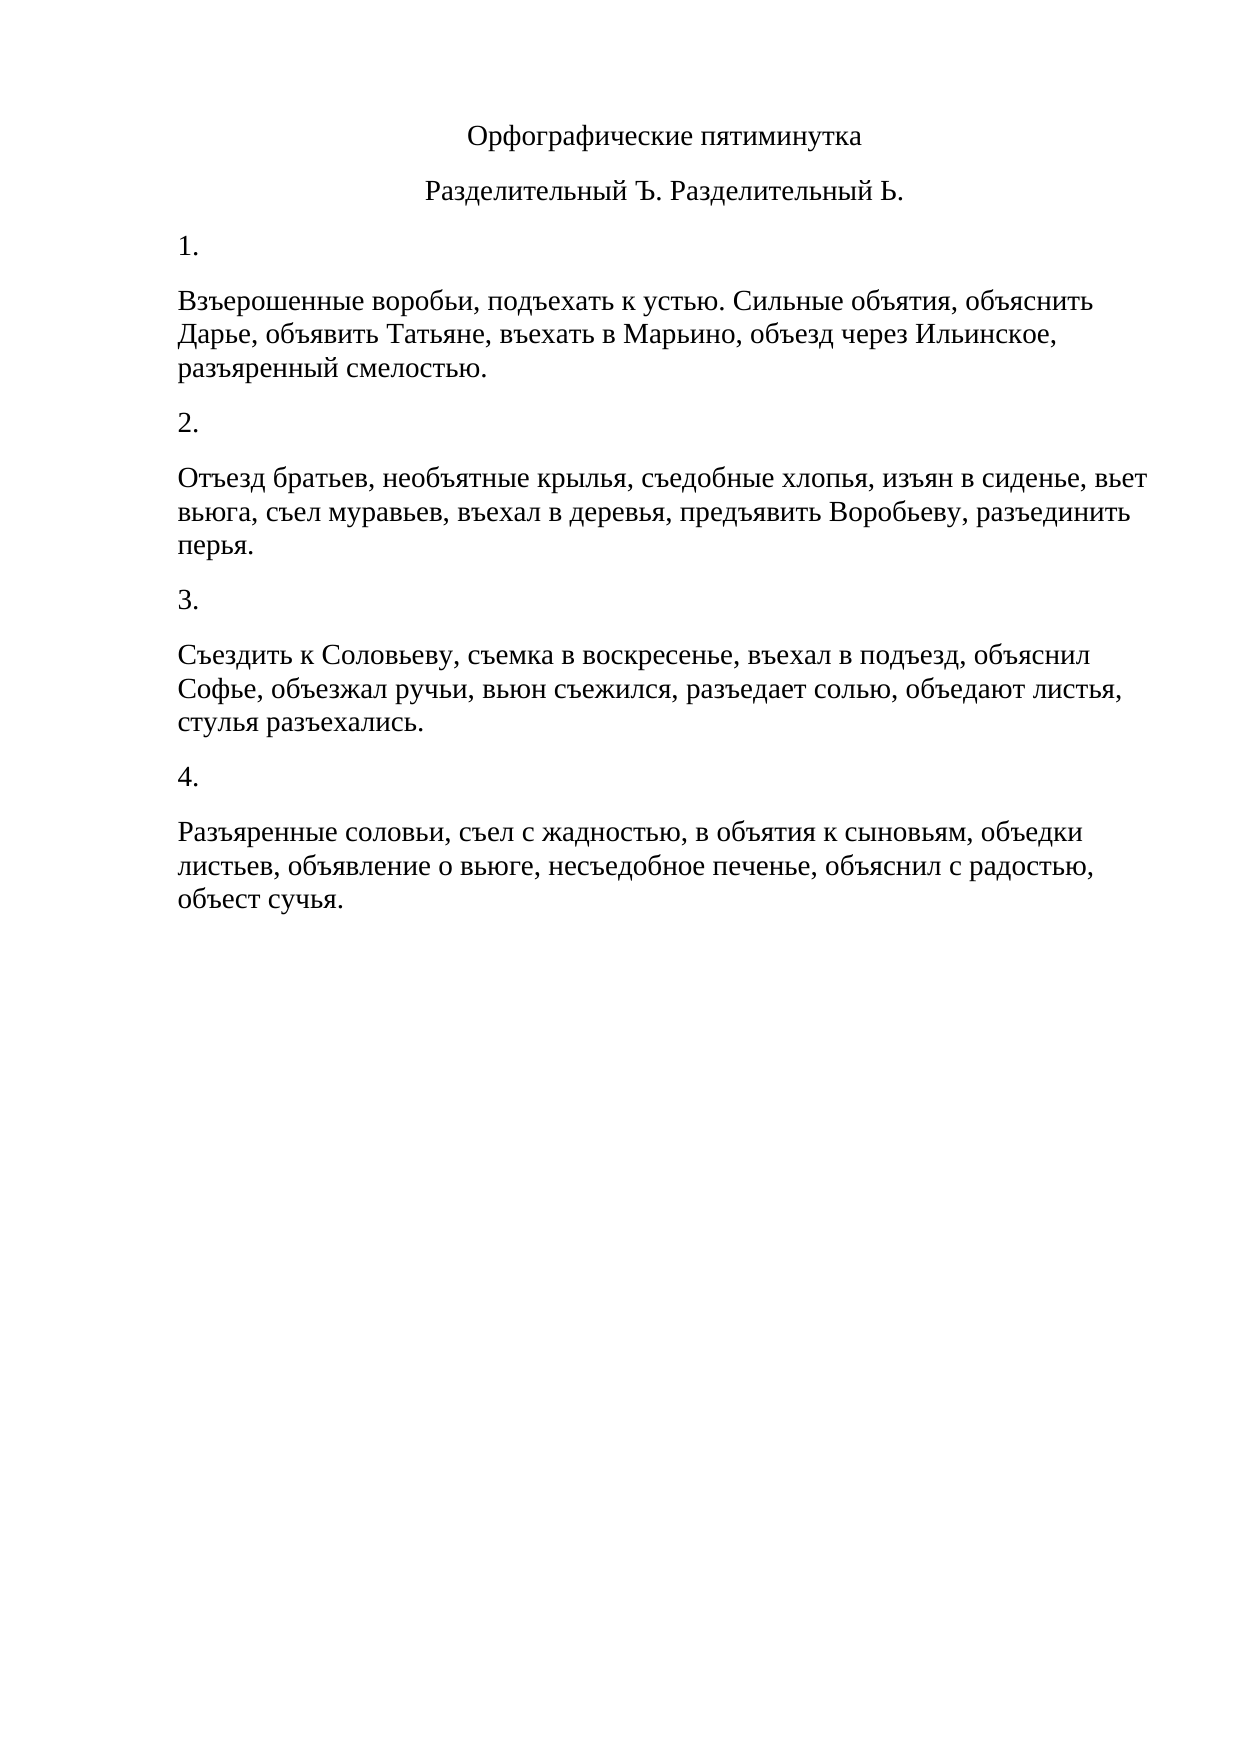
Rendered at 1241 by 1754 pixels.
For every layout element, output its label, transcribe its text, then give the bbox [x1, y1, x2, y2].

text Взъерошенные воробьи, подъехать к устью. Сильные объятия, объяснить Дарье, объявить Татьяне, въехать в Марьино, объезд через Ильинское, разъяренный смелостью. [177, 283, 1152, 384]
text 1. [177, 228, 1152, 262]
text Орфографические пятиминутка [177, 118, 1152, 152]
text Разделительный Ъ. Разделительный Ь. [177, 173, 1152, 207]
text Отъезд братьев, необъятные крылья, съедобные хлопья, изъян в сиденье, вьет вьюга, съел муравьев, въехал в деревья, предъявить Воробьеву, разъединить перья. [177, 460, 1152, 561]
text Разъяренные соловьи, съел с жадностью, в объятия к сыновьям, объедки листьев, объявление о вьюге, несъедобное печенье, объяснил с радостью, объест сучья. [177, 814, 1152, 915]
text 3. [177, 582, 1152, 616]
text 4. [177, 759, 1152, 793]
text 2. [177, 405, 1152, 439]
text Съездить к Соловьеву, съемка в воскресенье, въехал в подъезд, объяснил Софье, объезжал ручьи, вьюн съежился, разъедает солью, объедают листья, стулья разъехались. [177, 637, 1152, 738]
